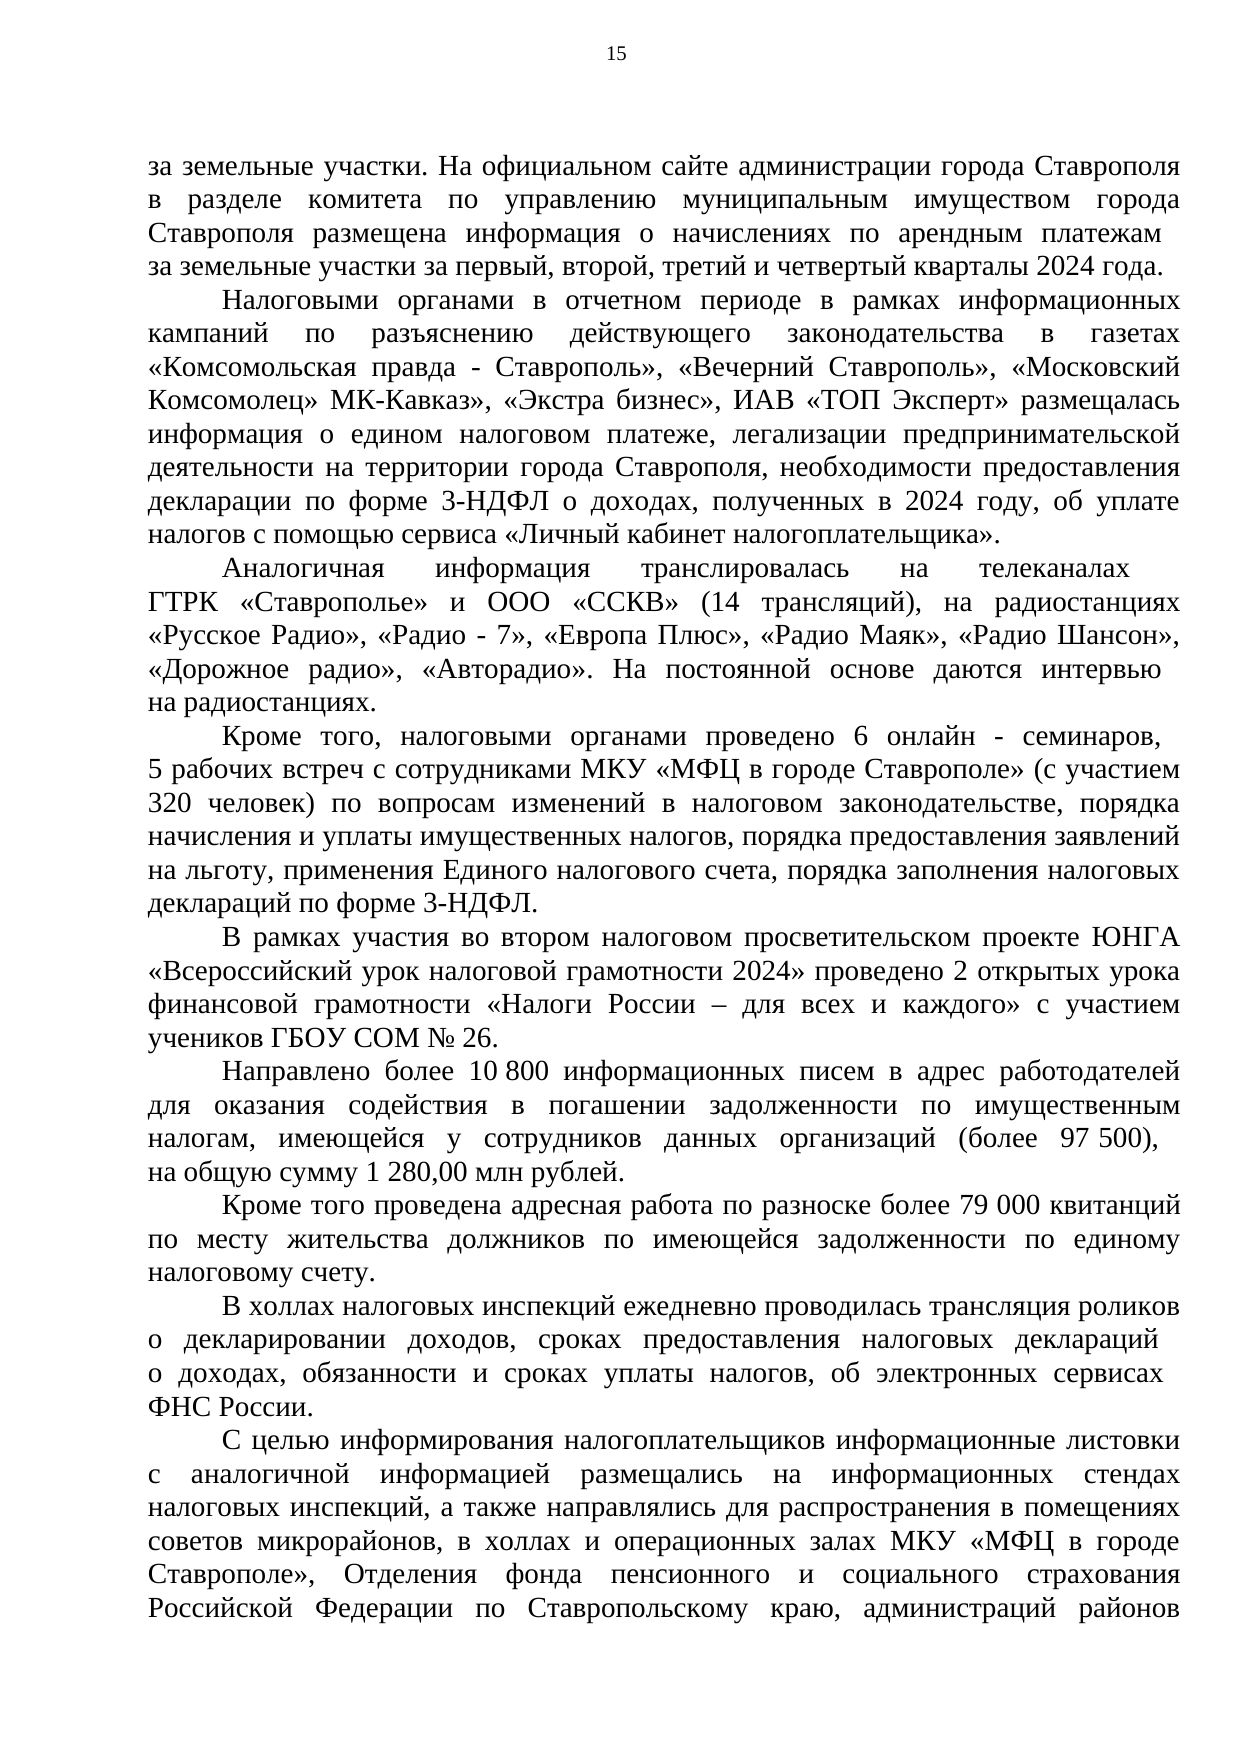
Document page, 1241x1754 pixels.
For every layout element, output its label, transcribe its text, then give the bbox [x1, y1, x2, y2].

text Направлено более 10 800 информационных писем в адрес работодателей для оказания содействия в погашении задолженности по имущественным налогам, имеющейся у сотрудников данных организаций (более 97 500), на общую сумму 1 280,00 млн рублей. [148, 1053, 1181, 1187]
text Аналогичная информация транслировалась на телеканалах ГТРК «Ставрополье» и ООО «ССКВ» (14 трансляций), на радиостанциях «Русское Радио», «Радио - 7», «Европа Плюс», «Радио Маяк», «Радио Шансон», «Дорожное радио», «Авторадио». На постоянной основе даются интервью на радиостанциях. [148, 550, 1181, 718]
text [148, 1422, 1181, 1623]
text Кроме того, налоговыми органами проведено 6 онлайн - семинаров, 5 рабочих встреч с сотрудниками МКУ «МФЦ в городе Ставрополе» (с участием 320 человек) по вопросам изменений в налоговом законодательстве, порядка начисления и уплаты имущественных налогов, порядка предоставления заявлений на льготу, применения Единого налогового счета, порядка заполнения налоговых деклараций по форме 3-НДФЛ. [148, 718, 1181, 919]
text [148, 148, 1181, 282]
text Налоговыми органами в отчетном периоде в рамках информационных кампаний по разъяснению действующего законодательства в газетах «Комсомольская правда - Ставрополь», «Вечерний Ставрополь», «Московский Комсомолец» МК-Кавказ», «Экстра бизнес», ИАВ «ТОП Эксперт» размещалась информация о едином налоговом платеже, легализации предпринимательской деятельности на территории города Ставрополя, необходимости предоставления декларации по форме 3-НДФЛ о доходах, полученных в 2024 году, об уплате налогов с помощью сервиса «Личный кабинет налогоплательщика». [148, 282, 1181, 550]
text Кроме того проведена адресная работа по разноске более 79 000 квитанций по месту жительства должников по имеющейся задолженности по единому налоговому счету. [148, 1187, 1181, 1288]
text В холлах налоговых инспекций ежедневно проводилась трансляция роликов о декларировании доходов, сроках предоставления налоговых деклараций о доходах, обязанности и сроках уплаты налогов, об электронных сервисах ФНС России. [148, 1288, 1181, 1422]
text В рамках участия во втором налоговом просветительском проекте ЮНГА «Всероссийский урок налоговой грамотности 2024» проведено 2 открытых урока финансовой грамотности «Налоги России – для всех и каждого» с участием учеников ГБОУ СОМ № 26. [148, 919, 1181, 1053]
